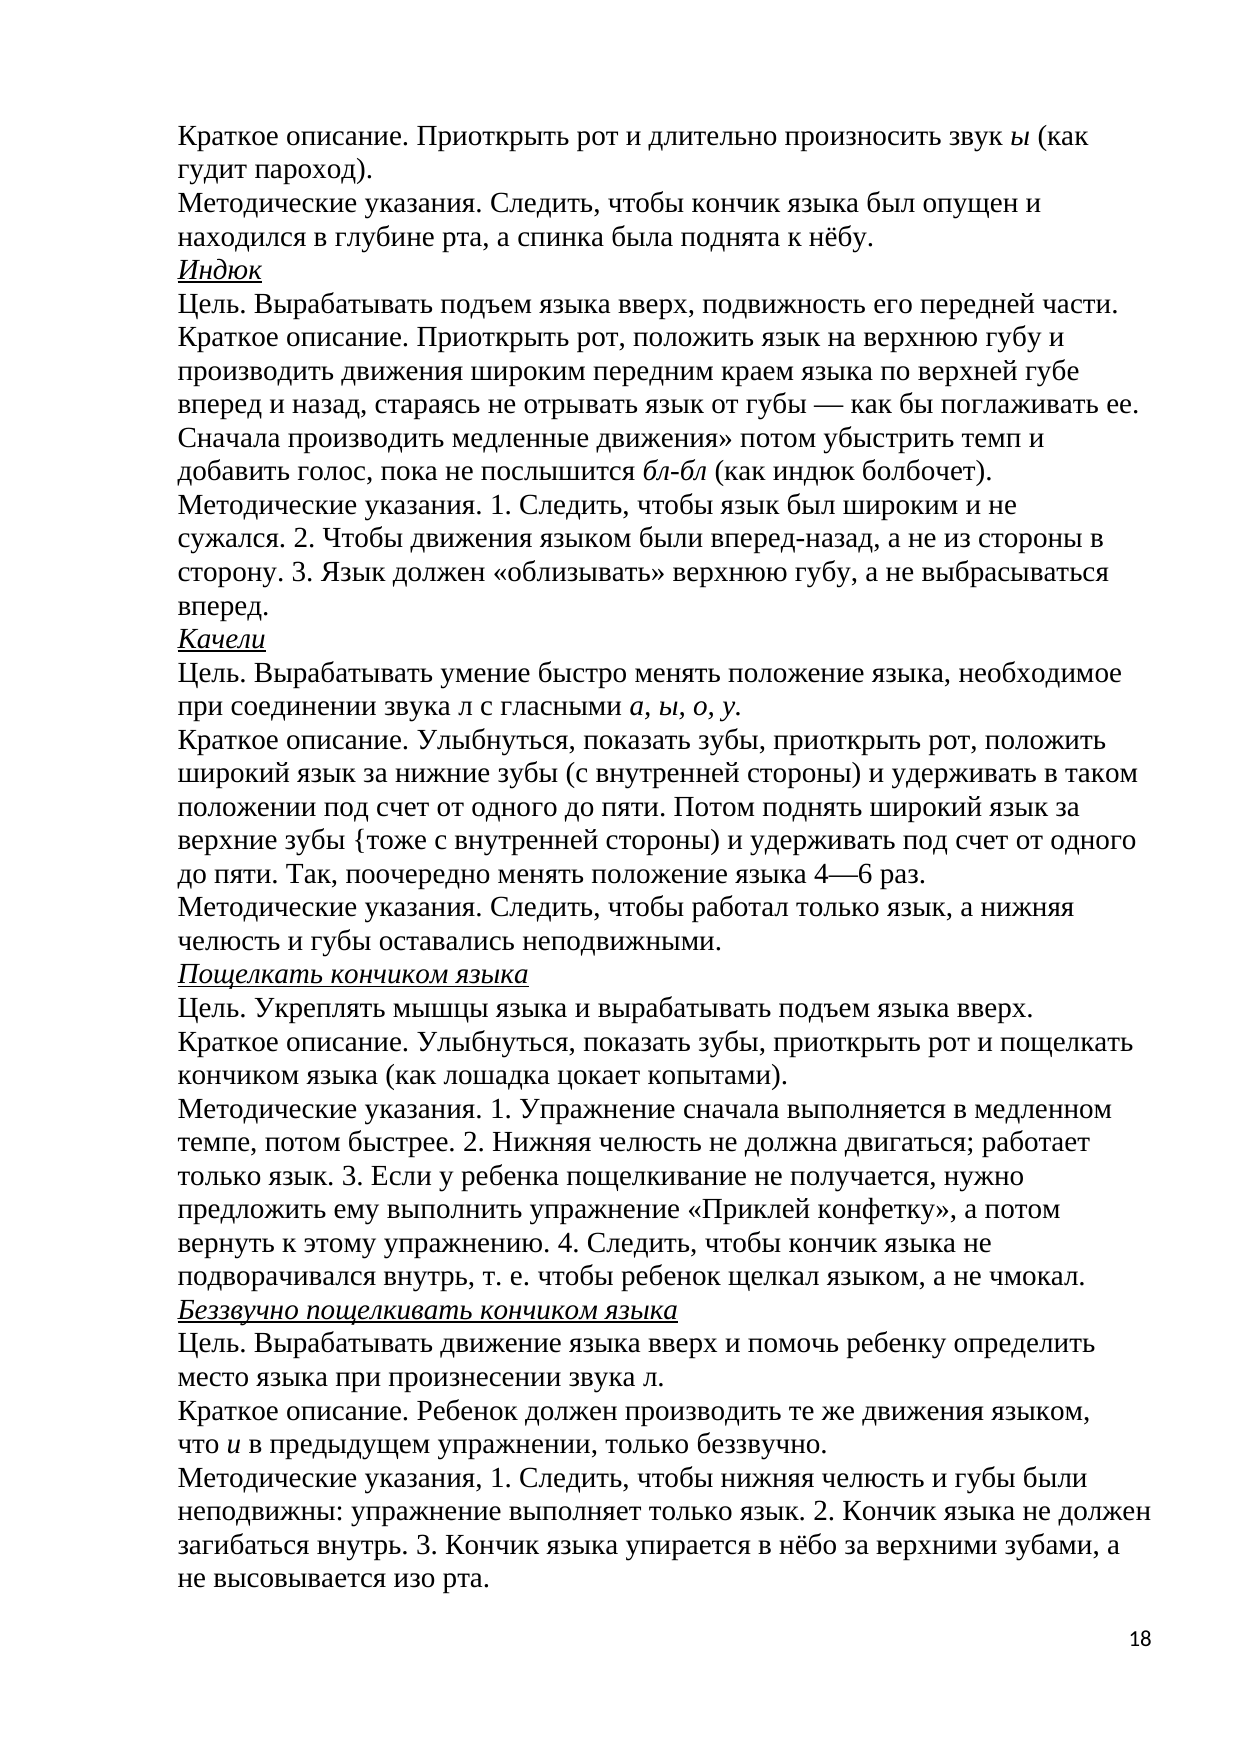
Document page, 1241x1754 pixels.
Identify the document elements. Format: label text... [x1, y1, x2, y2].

text Цель. Укреплять мышцы языка и вырабатывать подъем языка вверх. [177, 990, 1152, 1024]
text Беззвучно пощелкивать кончиком языка [177, 1292, 1152, 1326]
text Краткое описание. Ребенок должен производить те же движения языком, что и в предыдущем упражнении, только беззвучно. [177, 1393, 1152, 1460]
text Методические указания. 1. Следить, чтобы язык был широким и не сужался. 2. Чтобы движения языком были вперед-назад, а не из стороны в сторону. 3. Язык должен «облизывать» верхнюю губу, а не выбрасываться вперед. [177, 487, 1152, 621]
text Цель. Вырабатывать подъем языка вверх, подвижность его передней части. [177, 286, 1152, 319]
text Краткое описание. Приоткрыть рот и длительно произносить звук ы (как гудит пароход). [177, 118, 1152, 185]
text Цель. Вырабатывать умение быстро менять положение языка, необходимое при соединении звука л с гласными а, ы, о, у. [177, 655, 1152, 722]
text Качели [177, 621, 1152, 655]
text Пощелкать кончиком языка [177, 957, 1152, 990]
text Краткое описание. Улыбнуться, показать зубы, приоткрыть рот и пощелкать кончиком языка (как лошадка цокает копытами). [177, 1024, 1152, 1091]
text Методические указания. Следить, чтобы работал только язык, а нижняя челюсть и губы оставались неподвижными. [177, 889, 1152, 957]
text Индюк [177, 252, 1152, 286]
text Краткое описание. Улыбнуться, показать зубы, приоткрыть рот, положить широкий язык за нижние зубы (с внутренней стороны) и удерживать в таком положении под счет от одного до пяти. Потом поднять широкий язык за верхние зубы {тоже с внутренней стороны) и удерживать под счет от одного до пяти. Так, поочередно менять положение языка 4—6 раз. [177, 722, 1152, 889]
text Методические указания. 1. Упражнение сначала выполняется в медленном темпе, потом быстрее. 2. Нижняя челюсть не должна двигаться; работает только язык. 3. Если у ребенка пощелкивание не получается, нужно предложить ему выполнить упражнение «Приклей конфетку», а потом вернуть к этому упражнению. 4. Следить, чтобы кончик языка не подворачивался внутрь, т. е. чтобы ребенок щелкал языком, а не чмокал. [177, 1091, 1152, 1292]
text Краткое описание. Приоткрыть рот, положить язык на верхнюю губу и производить движения широким передним краем языка по верхней губе вперед и назад, стараясь не отрывать язык от губы — как бы поглаживать ее. Сначала производить медленные движения» потом убыстрить темп и добавить голос, пока не послышится бл-бл (как индюк болбочет). [177, 319, 1152, 487]
text Цель. Вырабатывать движение языка вверх и помочь ребенку определить место языка при произнесении звука л. [177, 1326, 1152, 1393]
text Методические указания. Следить, чтобы кончик языка был опущен и находился в глубине рта, а спинка была поднята к нёбу. [177, 185, 1152, 252]
text Методические указания, 1. Следить, чтобы нижняя челюсть и губы были неподвижны: упражнение выполняет только язык. 2. Кончик языка не должен загибаться внутрь. 3. Кончик языка упирается в нёбо за верхними зубами, а не высовывается изо рта. [177, 1460, 1152, 1594]
